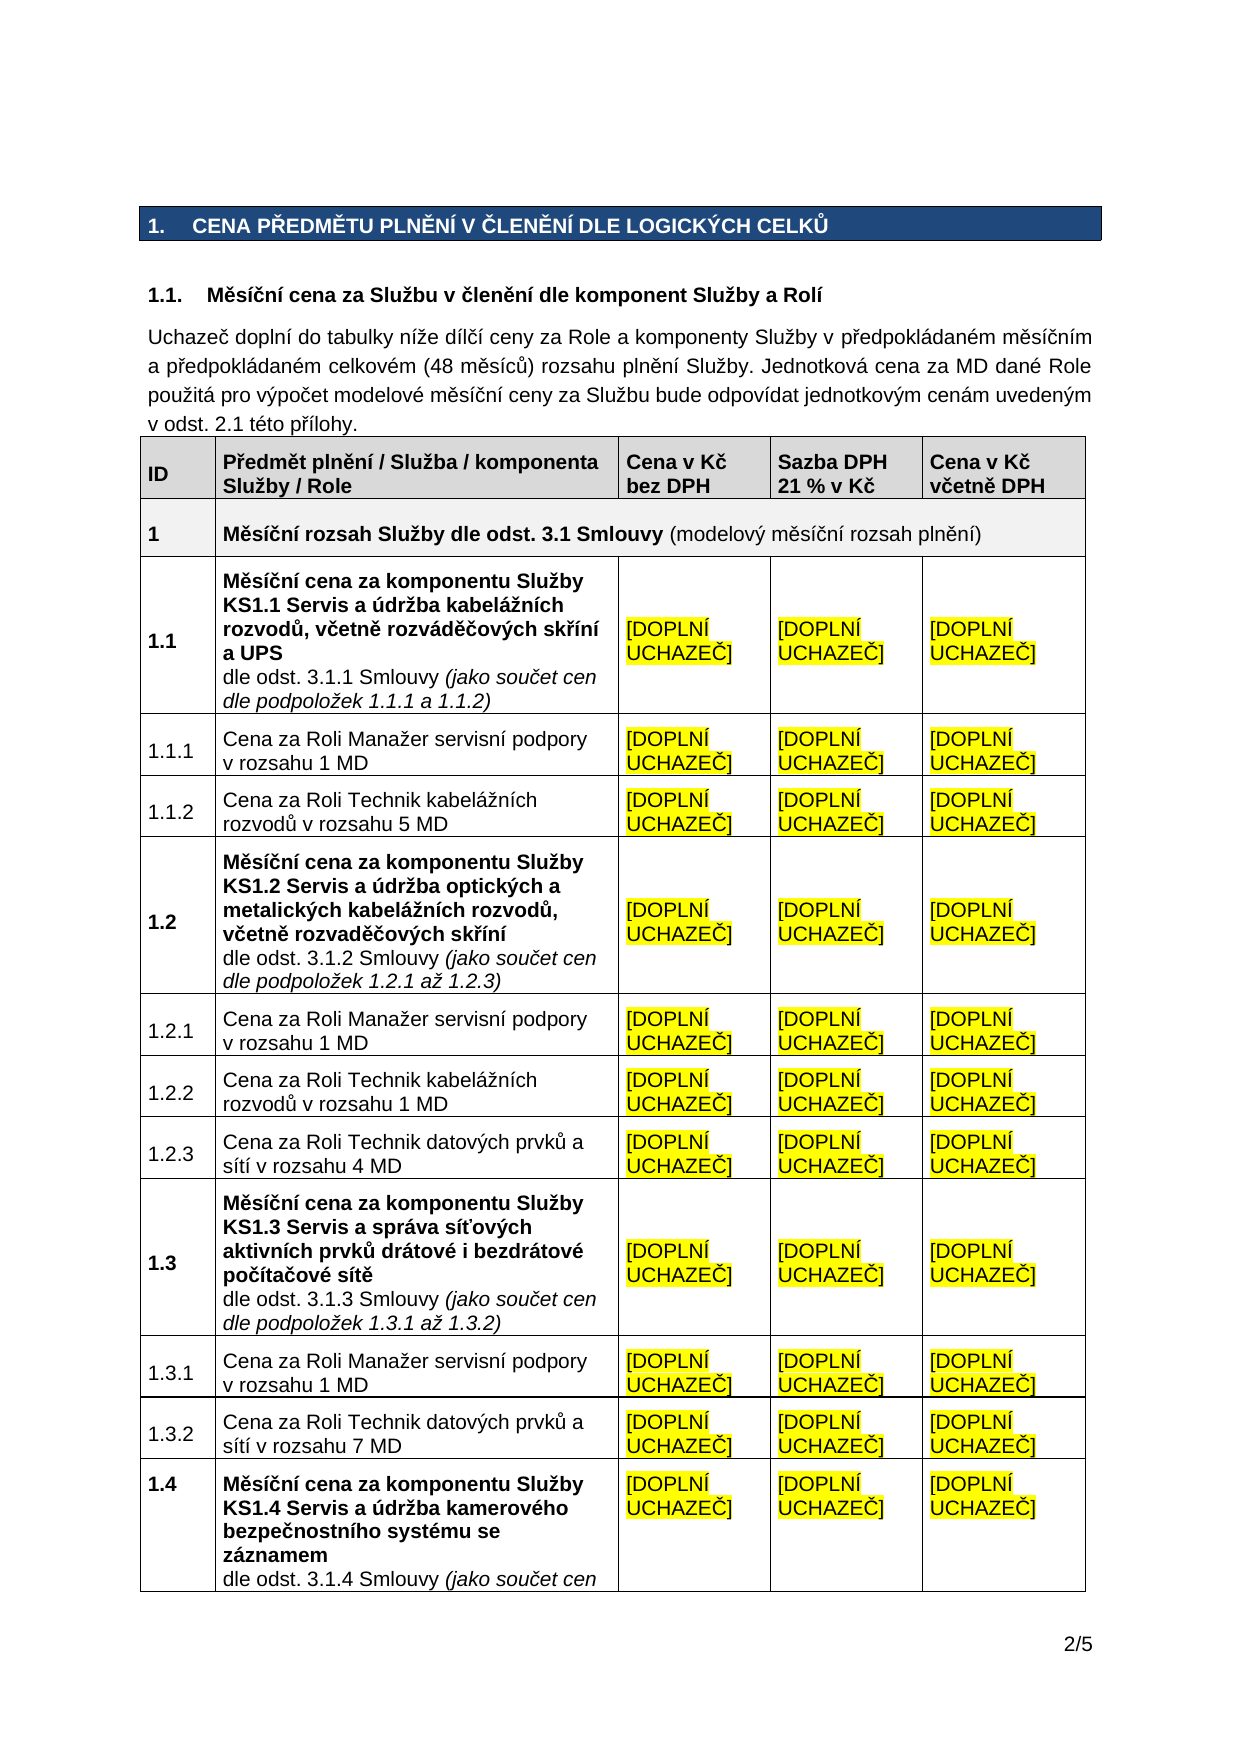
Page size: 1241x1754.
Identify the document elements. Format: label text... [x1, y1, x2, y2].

list CENA PŘEDMĚTU PLNĚNÍ V ČLENĚNÍ DLE LOGICKÝCH CELKŮ [140, 207, 1101, 240]
table_cell Měsíční cena za komponentu Služby KS1.2 Servis a údržba optických a metalických kabelážních rozvodů, včetně rozvaděčových skříní dle odst. 3.1.2 Smlouvy (jako součet cen dle podpoložek 1.2.1 až 1.2.3) [216, 837, 618, 993]
table_cell Cena za Roli Manažer servisní podpory v rozsahu 1 MD [216, 714, 618, 774]
table_cell [DOPLNÍ UCHAZEČ] [923, 714, 1085, 774]
table_cell 1.3.1 [141, 1336, 215, 1396]
table_cell 1.1.2 [141, 776, 215, 836]
table_cell [DOPLNÍ UCHAZEČ] [619, 837, 770, 993]
table_cell Měsíční cena za komponentu Služby KS1.3 Servis a správa síťových aktivních prvků drátové i bezdrátové počítačové sítě dle odst. 3.1.3 Smlouvy (jako součet cen dle podpoložek 1.3.1 až 1.3.2) [216, 1179, 618, 1335]
table_cell [DOPLNÍ UCHAZEČ] [923, 1398, 1085, 1458]
table_cell [DOPLNÍ UCHAZEČ] [771, 557, 922, 713]
table_cell 1.3 [141, 1179, 215, 1335]
table_cell [DOPLNÍ UCHAZEČ] [923, 1179, 1085, 1335]
table_cell [DOPLNÍ UCHAZEČ] [619, 557, 770, 713]
table_header ID [141, 437, 215, 498]
table_cell [DOPLNÍ UCHAZEČ] [923, 1336, 1085, 1396]
table_header Cena v Kč včetně DPH [923, 437, 1085, 498]
list Měsíční cena za Službu v členění dle komponent Služby a Rolí [148, 278, 1093, 307]
table_cell 1.4 [141, 1459, 215, 1591]
table_cell [DOPLNÍ UCHAZEČ] [923, 776, 1085, 836]
table_cell [DOPLNÍ UCHAZEČ] [923, 557, 1085, 713]
table_cell Měsíční rozsah Služby dle odst. 3.1 Smlouvy (modelový měsíční rozsah plnění) [216, 499, 1085, 556]
table_cell 1.2.3 [141, 1117, 215, 1178]
table_cell [DOPLNÍ UCHAZEČ] [771, 714, 922, 774]
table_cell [216, 1459, 618, 1591]
table_cell [DOPLNÍ UCHAZEČ] [923, 994, 1085, 1055]
table_cell 1.2.1 [141, 994, 215, 1055]
table_cell 1.3.2 [141, 1398, 215, 1458]
table_cell [DOPLNÍ UCHAZEČ] [619, 1398, 770, 1458]
table_cell [DOPLNÍ UCHAZEČ] [771, 837, 922, 993]
table_header Cena v Kč bez DPH [619, 437, 770, 498]
table_cell [DOPLNÍ UCHAZEČ] [923, 1459, 1085, 1591]
table_cell [DOPLNÍ UCHAZEČ] [771, 994, 922, 1055]
text Uchazeč doplní do tabulky níže dílčí ceny za Role a komponenty Služby v předpokládaném měsíčním a předpokládaném celkovém (48 měsíců) rozsahu plnění Služby. Jednotková cena za MD dané Role použitá pro výpočet modelové měsíční ceny za Službu bude odpovídat jednotkovým cenám uvedeným v odst. 2.1 této přílohy. [148, 319, 1093, 436]
table_cell Cena za Roli Technik datových prvků a sítí v rozsahu 7 MD [216, 1398, 618, 1458]
table_cell [DOPLNÍ UCHAZEČ] [771, 1117, 922, 1178]
table_cell [DOPLNÍ UCHAZEČ] [619, 776, 770, 836]
table_cell [DOPLNÍ UCHAZEČ] [619, 1117, 770, 1178]
table_cell [DOPLNÍ UCHAZEČ] [923, 837, 1085, 993]
table_cell Cena za Roli Manažer servisní podpory v rozsahu 1 MD [216, 1336, 618, 1396]
table_cell 1 [141, 499, 215, 556]
table_cell [DOPLNÍ UCHAZEČ] [619, 1056, 770, 1116]
table_cell [DOPLNÍ UCHAZEČ] [619, 1459, 770, 1591]
table_cell Cena za Roli Manažer servisní podpory v rozsahu 1 MD [216, 994, 618, 1055]
table_cell [DOPLNÍ UCHAZEČ] [771, 1056, 922, 1116]
table_cell 1.1 [141, 557, 215, 713]
table_cell 1.2.2 [141, 1056, 215, 1116]
table_cell [DOPLNÍ UCHAZEČ] [771, 776, 922, 836]
table_cell Měsíční cena za komponentu Služby KS1.1 Servis a údržba kabelážních rozvodů, včetně rozváděčových skříní a UPS dle odst. 3.1.1 Smlouvy (jako součet cen dle podpoložek 1.1.1 a 1.1.2) [216, 557, 618, 713]
table_cell [DOPLNÍ UCHAZEČ] [771, 1179, 922, 1335]
table_cell 1.2 [141, 837, 215, 993]
table_cell [DOPLNÍ UCHAZEČ] [771, 1336, 922, 1396]
table_cell [DOPLNÍ UCHAZEČ] [923, 1056, 1085, 1116]
table_cell [DOPLNÍ UCHAZEČ] [619, 994, 770, 1055]
table_cell Cena za Roli Technik datových prvků a sítí v rozsahu 4 MD [216, 1117, 618, 1178]
table_header Sazba DPH 21 % v Kč [771, 437, 922, 498]
table_cell [DOPLNÍ UCHAZEČ] [771, 1398, 922, 1458]
table_cell Cena za Roli Technik kabelážních rozvodů v rozsahu 5 MD [216, 776, 618, 836]
table_header Předmět plnění / Služba / komponenta Služby / Role [216, 437, 618, 498]
table_cell Cena za Roli Technik kabelážních rozvodů v rozsahu 1 MD [216, 1056, 618, 1116]
table_cell [DOPLNÍ UCHAZEČ] [771, 1459, 922, 1591]
table_cell [DOPLNÍ UCHAZEČ] [619, 714, 770, 774]
table_cell [DOPLNÍ UCHAZEČ] [619, 1179, 770, 1335]
table_cell [DOPLNÍ UCHAZEČ] [619, 1336, 770, 1396]
table_cell [DOPLNÍ UCHAZEČ] [923, 1117, 1085, 1178]
table_cell 1.1.1 [141, 714, 215, 774]
